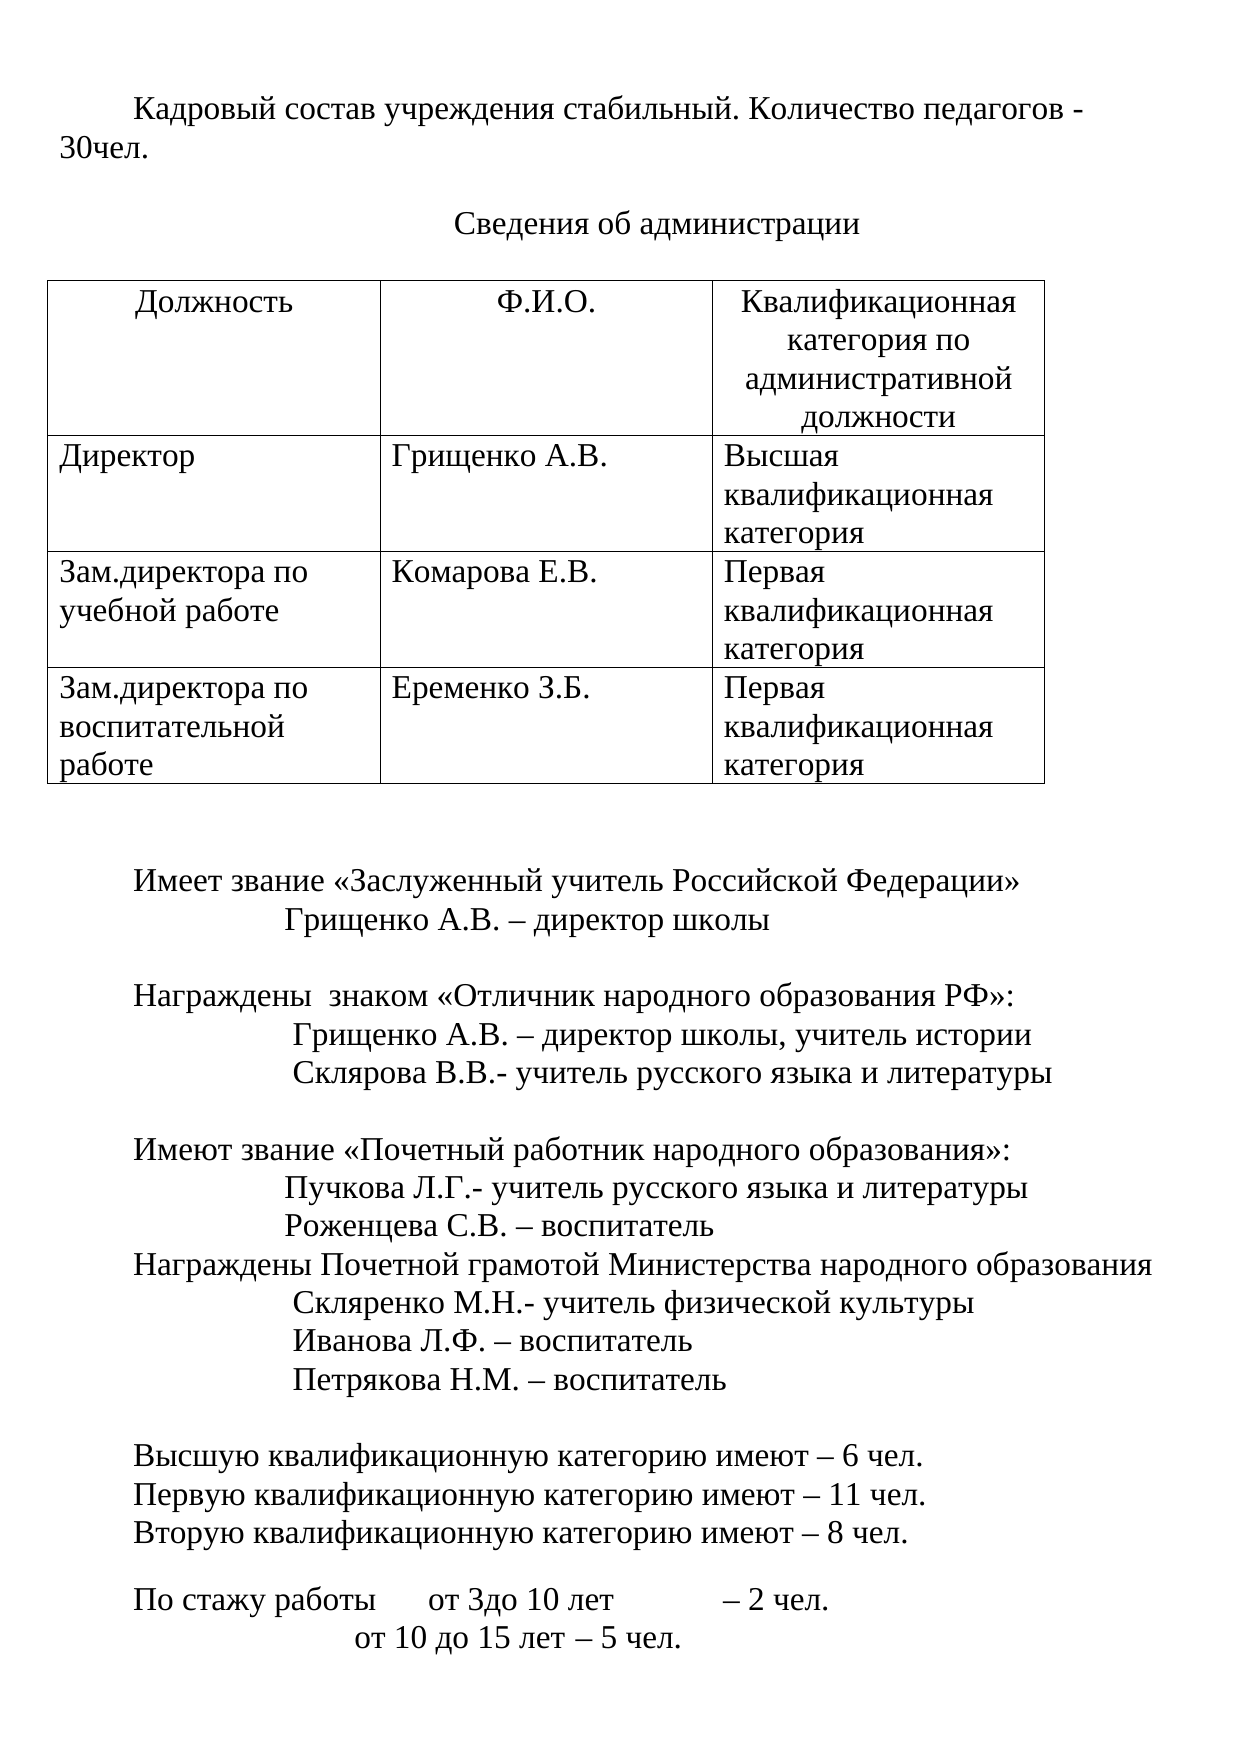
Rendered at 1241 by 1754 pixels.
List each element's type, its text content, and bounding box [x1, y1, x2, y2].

table_header Должность [48, 281, 380, 435]
text Грищенко А.В. – директор школы [59, 899, 1181, 937]
table_cell Первая квалификационная категория [713, 668, 1044, 783]
text Грищенко А.В. – директор школы, учитель истории [59, 1014, 1181, 1052]
table_header Ф.И.О. [381, 281, 712, 435]
text Иванова Л.Ф. – воспитатель [59, 1321, 1181, 1359]
table_cell Комарова Е.В. [381, 552, 712, 667]
text Награждены знаком «Отличник народного образования РФ»: [59, 976, 1181, 1014]
text Скляренко М.Н.- учитель физической культуры [59, 1282, 1181, 1321]
table_cell Первая квалификационная категория [713, 552, 1044, 667]
text Кадровый состав учреждения стабильный. Количество педагогов - 30чел. [59, 89, 1181, 165]
table_cell Директор [48, 436, 380, 551]
table_cell Грищенко А.В. [381, 436, 712, 551]
table_cell Еременко З.Б. [381, 668, 712, 783]
table_cell Высшая квалификационная категория [713, 436, 1044, 551]
text Петрякова Н.М. – воспитатель [59, 1359, 1181, 1397]
text Пучкова Л.Г.- учитель русского языка и литературы [59, 1167, 1181, 1206]
text Имеют звание «Почетный работник народного образования»: [59, 1129, 1181, 1167]
text Вторую квалификационную категорию имеют – 8 чел. [59, 1512, 1181, 1551]
text Сведения об администрации [59, 204, 1181, 242]
text Награждены Почетной грамотой Министерства народного образования [59, 1244, 1181, 1282]
table_cell Зам.директора по учебной работе [48, 552, 380, 667]
text Первую квалификационную категорию имеют – 11 чел. [59, 1474, 1181, 1512]
table_cell Зам.директора по воспитательной работе [48, 668, 380, 783]
text Склярова В.В.- учитель русского языка и литературы [59, 1052, 1181, 1091]
text Роженцева С.В. – воспитатель [59, 1206, 1181, 1244]
text Имеет звание «Заслуженный учитель Российской Федерации» [59, 861, 1181, 899]
table_header Квалификационная категория по административной должности [713, 281, 1044, 435]
text По стажу работы от 3до 10 лет – 2 чел. [59, 1579, 1181, 1618]
text Высшую квалификационную категорию имеют – 6 чел. [59, 1436, 1181, 1474]
text от 10 до 15 лет – 5 чел. [59, 1618, 1181, 1656]
